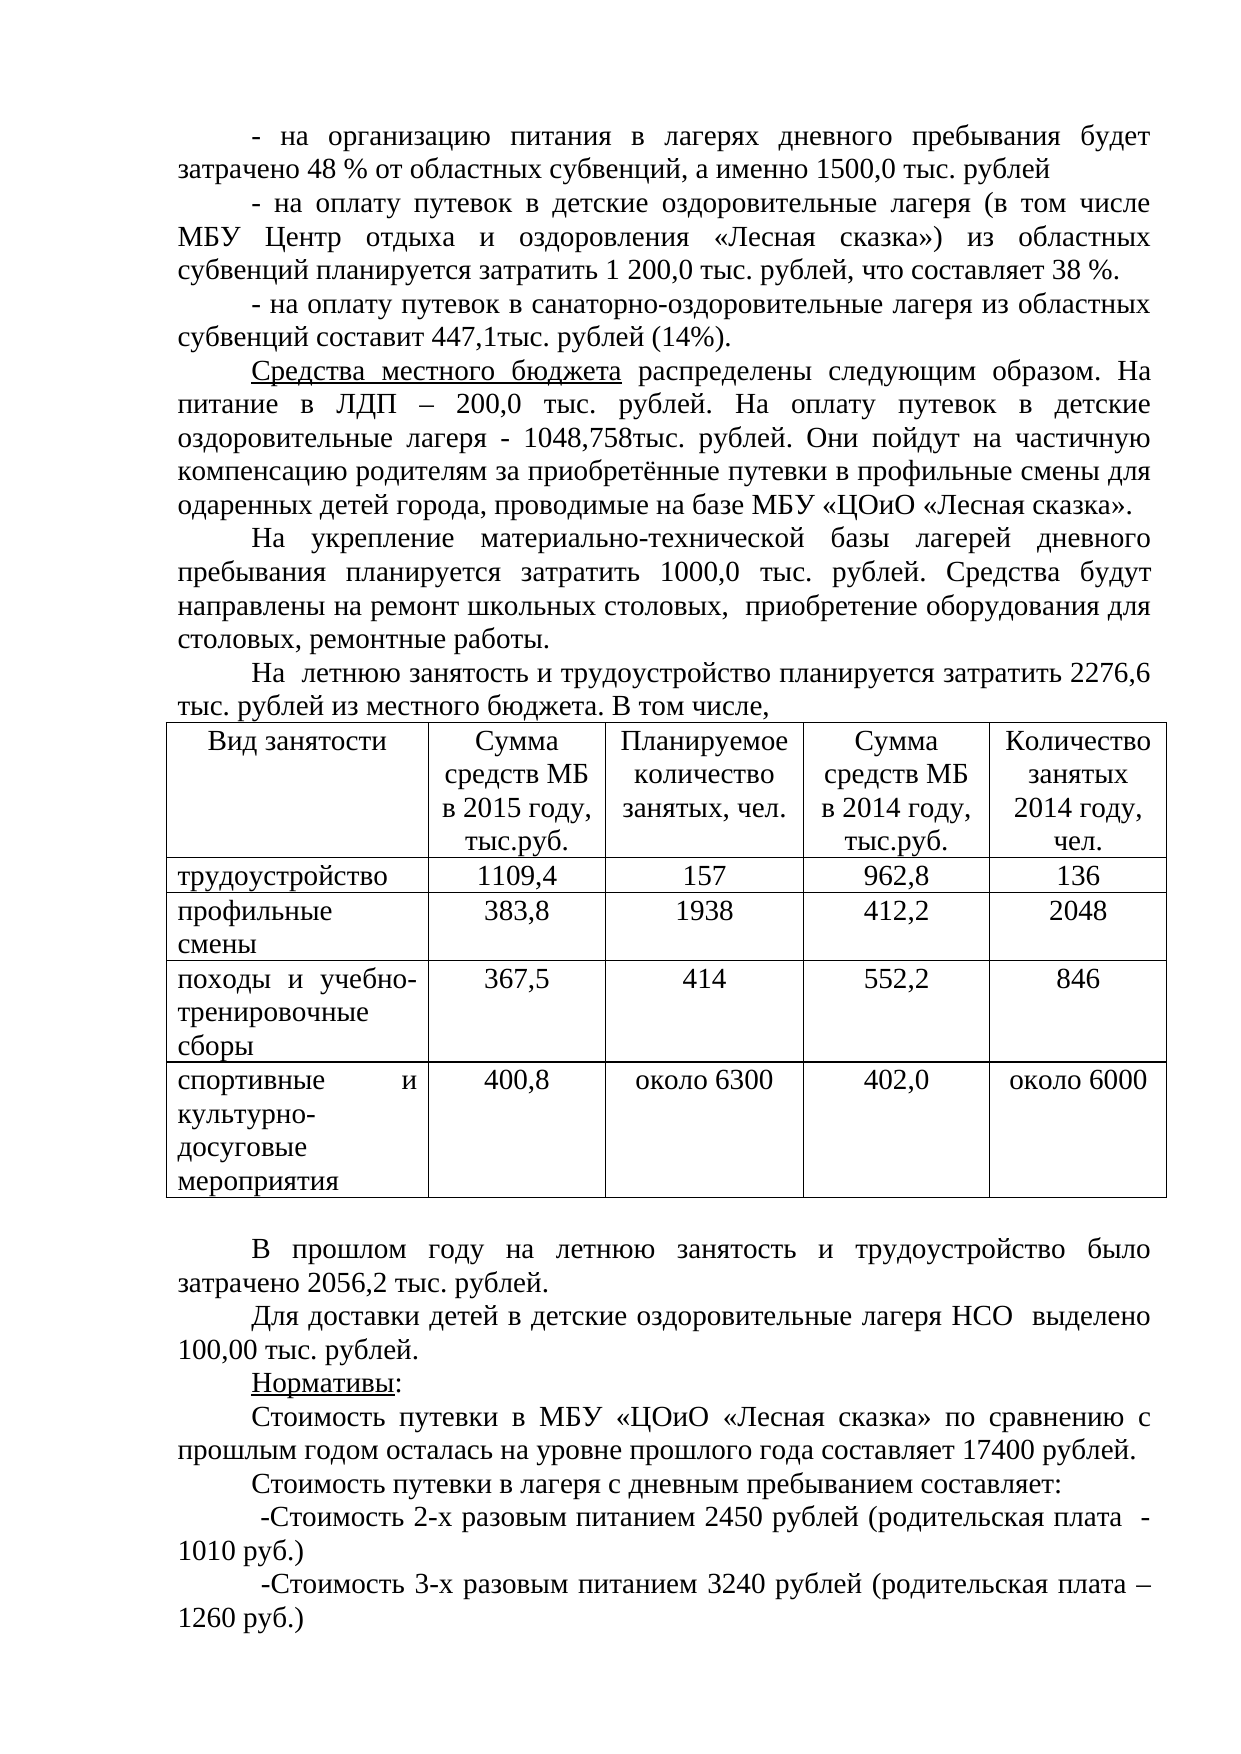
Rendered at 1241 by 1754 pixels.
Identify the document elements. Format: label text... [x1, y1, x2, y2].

table_cell 157 [606, 858, 803, 892]
text -Стоимость 3-х разовым питанием 3240 рублей (родительская плата – 1260 руб.) [177, 1567, 1152, 1634]
table_cell 846 [990, 961, 1166, 1061]
text Нормативы: [177, 1365, 1152, 1399]
table_cell 2048 [990, 893, 1166, 960]
text -Стоимость 2-х разовым питанием 2450 рублей (родительская плата - 1010 руб.) [177, 1499, 1152, 1567]
table_header Количество занятых 2014 году, чел. [990, 723, 1166, 857]
text - на организацию питания в лагерях дневного пребывания будет затрачено 48 % от областных субвенций, а именно 1500,0 тыс. рублей [177, 118, 1152, 185]
text Средства местного бюджета распределены следующим образом. На питание в ЛДП – 200,0 тыс. рублей. На оплату путевок в детские оздоровительные лагеря - 1048,758тыс. рублей. Они пойдут на частичную компенсацию родителям за приобретённые путевки в профильные смены для одаренных детей города, проводимые на базе МБУ «ЦОиО «Лесная сказка». [177, 353, 1152, 521]
table_cell походы и учебно-тренировочные сборы [167, 961, 428, 1061]
table_cell 136 [990, 858, 1166, 892]
table_cell 400,8 [429, 1063, 605, 1197]
table_header Планируемое количество занятых, чел. [606, 723, 803, 857]
text Для доставки детей в детские оздоровительные лагеря НСО выделено 100,00 тыс. рублей. [177, 1298, 1152, 1365]
text - на оплату путевок в санаторно-оздоровительные лагеря из областных субвенций составит 447,1тыс. рублей (14%). [177, 286, 1152, 353]
table_cell 383,8 [429, 893, 605, 960]
table_cell 1109,4 [429, 858, 605, 892]
table_cell около 6000 [990, 1063, 1166, 1197]
text Стоимость путевки в лагеря с дневным пребыванием составляет: [177, 1466, 1152, 1499]
text - на оплату путевок в детские оздоровительные лагеря (в том числе МБУ Центр отдыха и оздоровления «Лесная сказка») из областных субвенций планируется затратить 1 200,0 тыс. рублей, что составляет 38 %. [177, 185, 1152, 286]
table_cell 552,2 [804, 961, 989, 1061]
table_header Вид занятости [167, 723, 428, 857]
text На летнюю занятость и трудоустройство планируется затратить 2276,6 тыс. рублей из местного бюджета. В том числе, [177, 655, 1152, 722]
table_cell спортивные и культурно-досуговые мероприятия [167, 1063, 428, 1197]
table_cell трудоустройство [167, 858, 428, 892]
text На укрепление материально-технической базы лагерей дневного пребывания планируется затратить 1000,0 тыс. рублей. Средства будут направлены на ремонт школьных столовых, приобретение оборудования для столовых, ремонтные работы. [177, 521, 1152, 655]
table_cell 414 [606, 961, 803, 1061]
table_cell 1938 [606, 893, 803, 960]
table_header Сумма средств МБ в 2015 году, тыс.руб. [429, 723, 605, 857]
text Стоимость путевки в МБУ «ЦОиО «Лесная сказка» по сравнению с прошлым годом осталась на уровне прошлого года составляет 17400 рублей. [177, 1399, 1152, 1466]
table_cell 962,8 [804, 858, 989, 892]
text В прошлом году на летнюю занятость и трудоустройство было затрачено 2056,2 тыс. рублей. [177, 1231, 1152, 1298]
table_header Сумма средств МБ в 2014 году, тыс.руб. [804, 723, 989, 857]
table_cell 367,5 [429, 961, 605, 1061]
table_cell 402,0 [804, 1063, 989, 1197]
table_cell профильные смены [167, 893, 428, 960]
table_cell 412,2 [804, 893, 989, 960]
table_cell около 6300 [606, 1063, 803, 1197]
